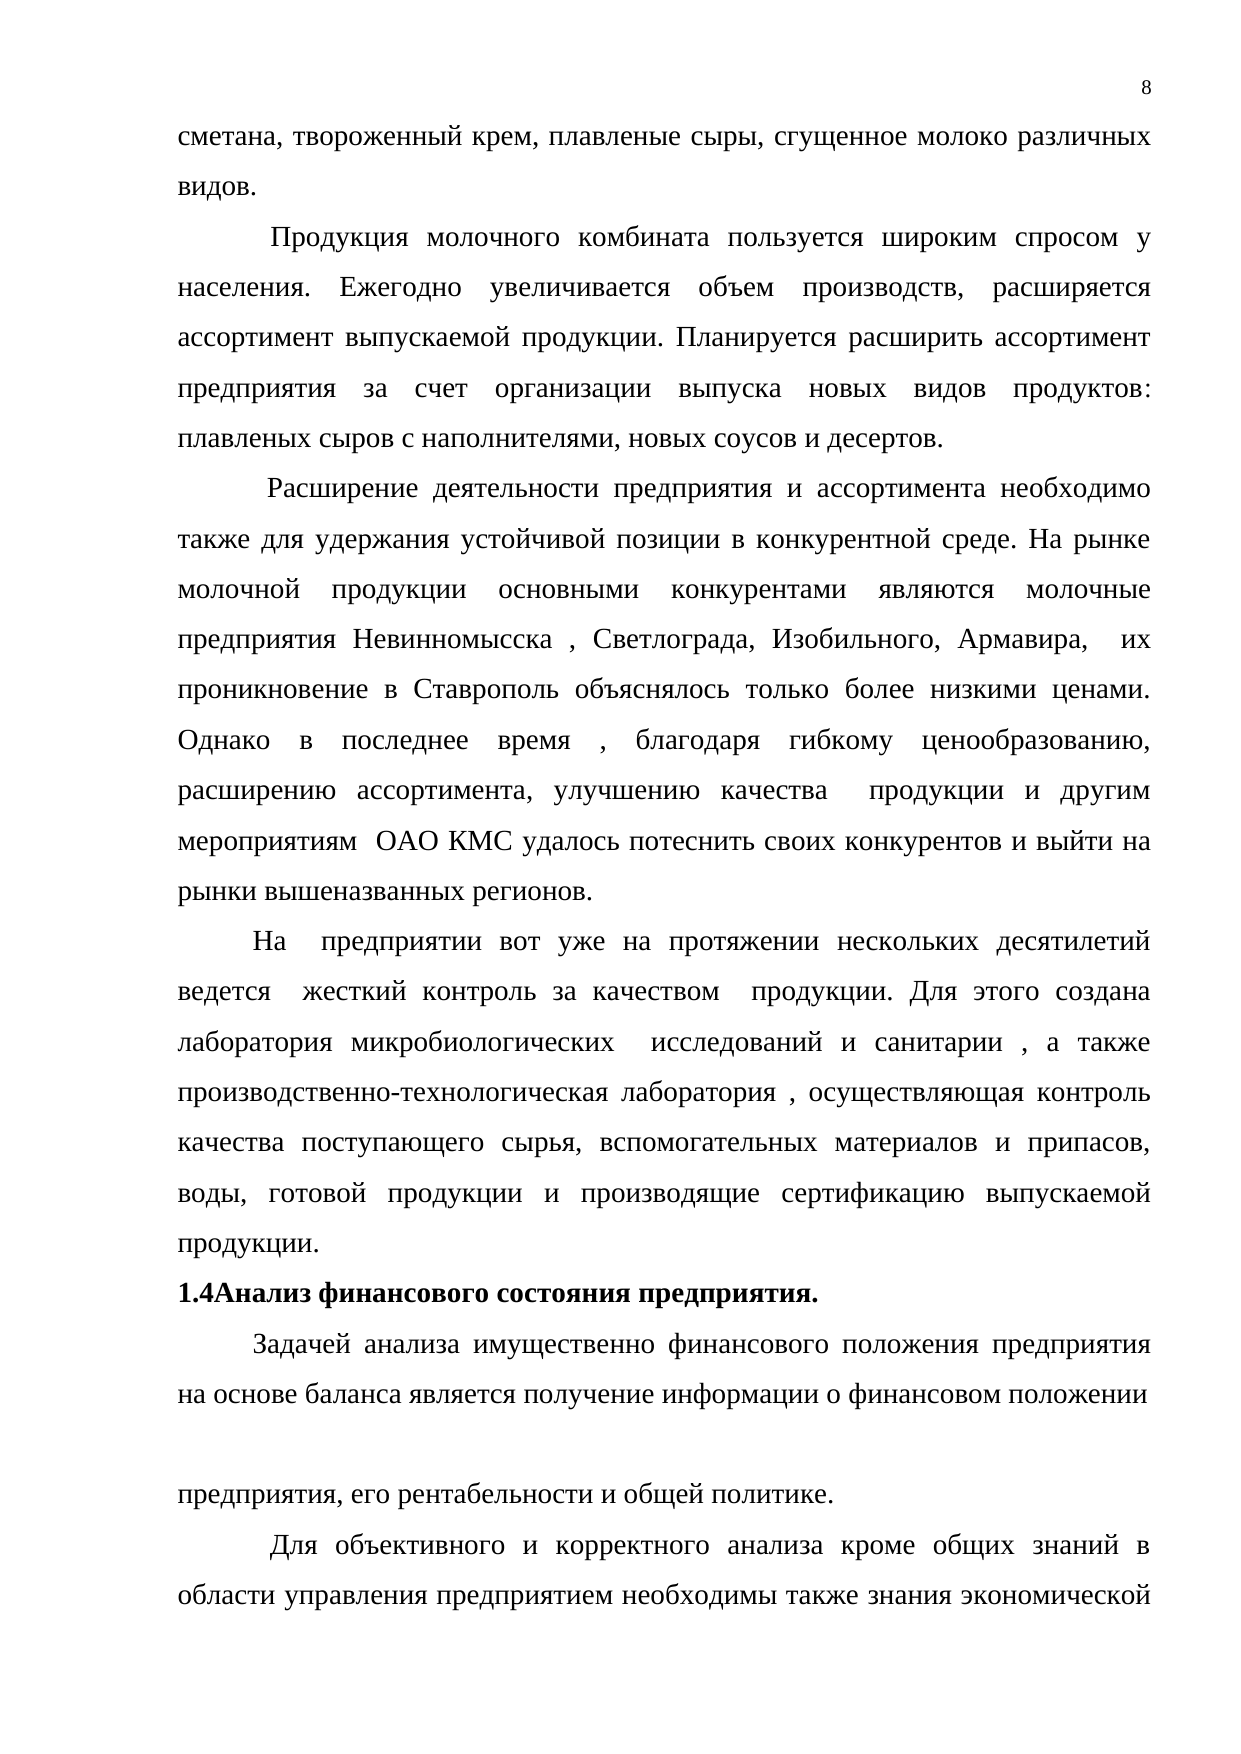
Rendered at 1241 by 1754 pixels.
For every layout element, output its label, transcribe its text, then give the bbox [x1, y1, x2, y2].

text Продукция молочного комбината пользуется широким спросом у населения. Ежегодно увеличивается объем производств, расширяется ассортимент выпускаемой продукции. Планируется расширить ассортимент предприятия за счет организации выпуска новых видов продуктов плавленых сыров с наполнителями, новых соусов и десертов. [177, 219, 1152, 454]
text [177, 118, 1152, 202]
text предприятия, его рентабельности и общей политике. [177, 1477, 1152, 1510]
text На предприятии вот уже на протяжении нескольких десятилетий ведется жесткий контроль за качеством продукции. Для этого создана лаборатория микробиологических исследований и санитарии , а также производственно-технологическая лаборатория , осуществляющая контроль качества поступающего сырья, вспомогательных материалов и припасов, воды, готовой продукции и производящие сертификацию выпускаемой продукции. [177, 923, 1152, 1259]
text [177, 1527, 1152, 1611]
text Задачей анализа имущественно финансового положения предприятия на основе баланса является получение информации о финансовом положении [177, 1326, 1152, 1409]
text Расширение деятельности предприятия и ассортимента необходимо также для удержания устойчивой позиции в конкурентной среде. На рынке молочной продукции основными конкурентами являются молочные предприятия Невинномысска , светлограда, изобильного, Армавира, их проникновение в Ставрополь объяснялось только более низкими ценами. Однако в последнее время , благодаря гибкому ценообразованию, расширению ассортимента, улучшению качества продукции и другим мероприятиям оао кмс удалось потеснить своих конкурентов и выйти на рынки вышеназванных регионов. [177, 470, 1152, 906]
text 1.4Анализ финансового состояния предприятия. [177, 1275, 1152, 1309]
